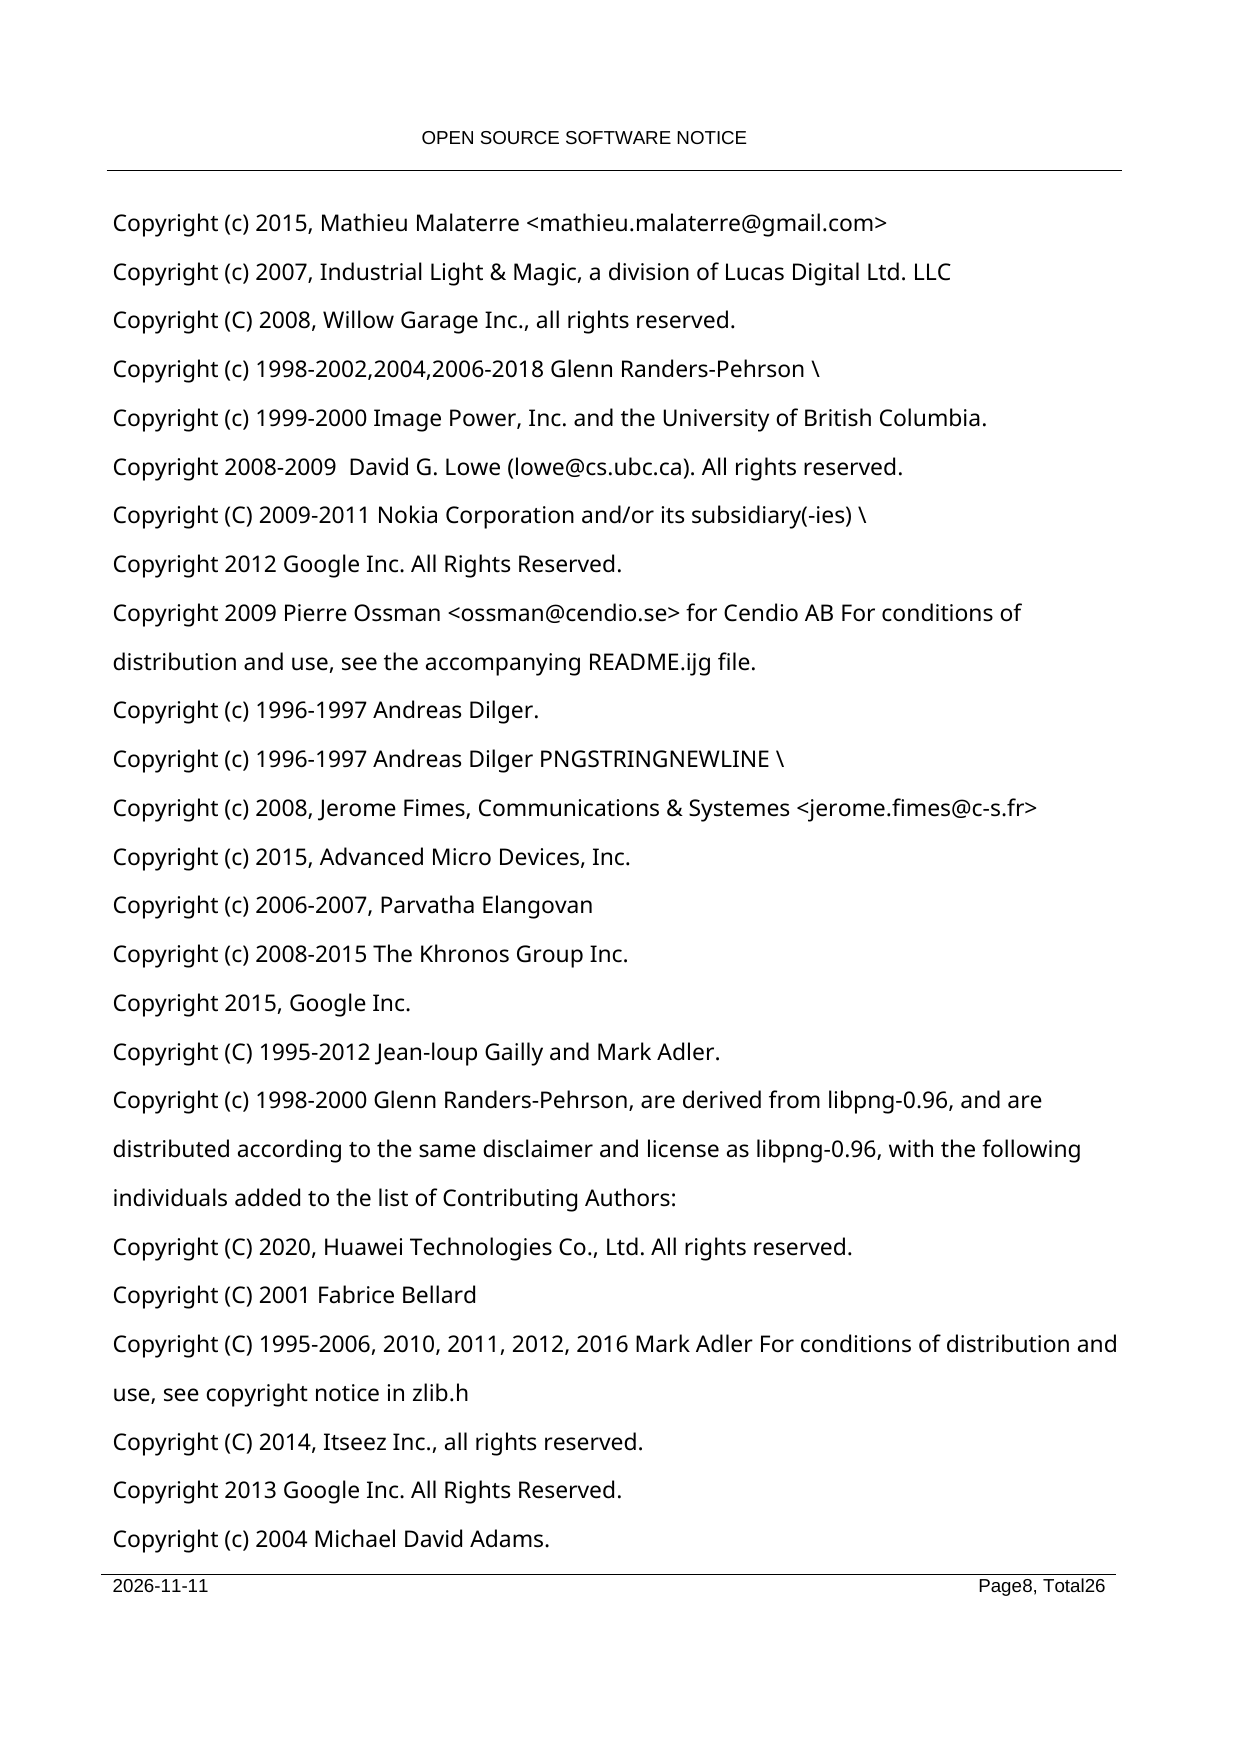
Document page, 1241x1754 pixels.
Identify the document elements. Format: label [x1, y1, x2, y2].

text [112, 206, 1128, 1555]
